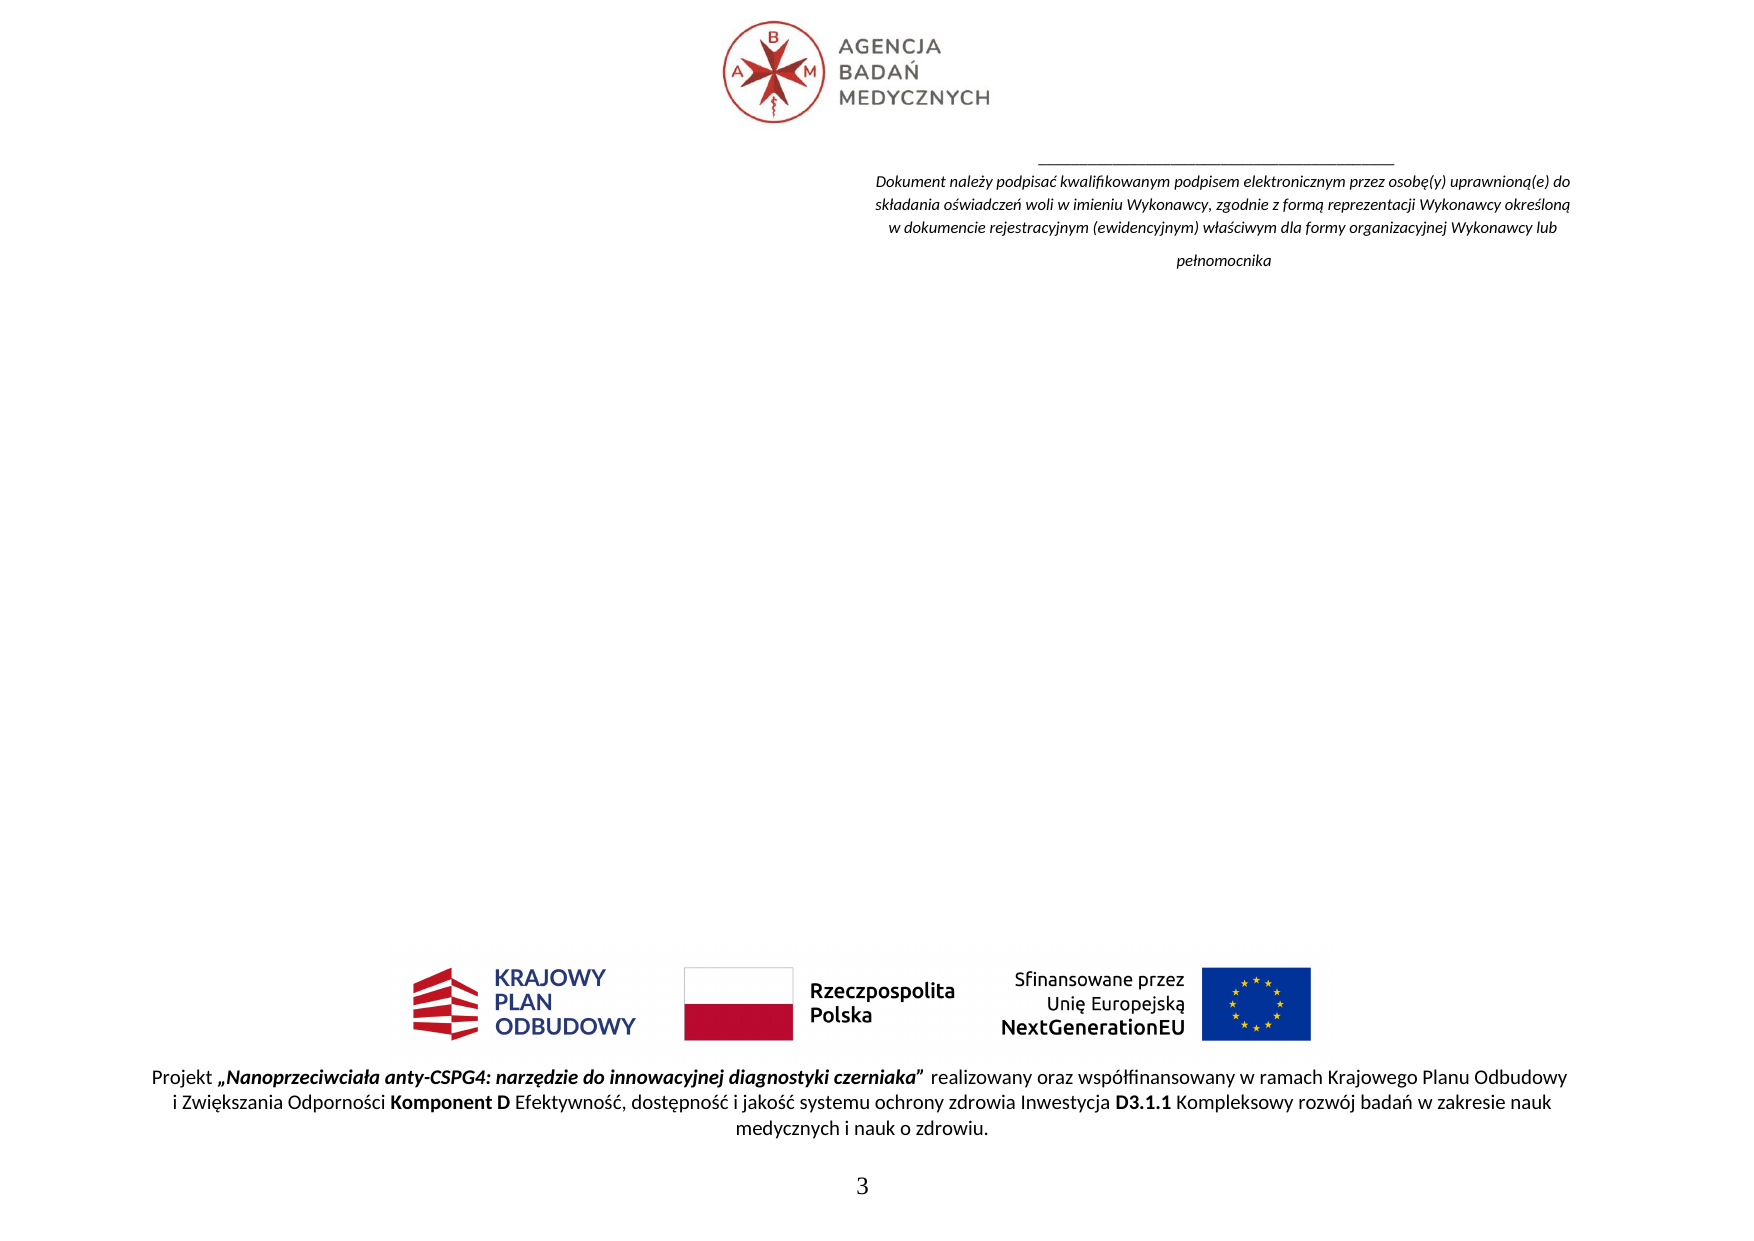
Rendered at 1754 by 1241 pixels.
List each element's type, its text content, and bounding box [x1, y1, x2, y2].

picture [721, 19, 993, 129]
text ___________________________________________ Dokument należy podpisać kwalifikowanym podpisem elektronicznym przez osobę(y) uprawnioną(e) do składania oświadczeń woli w imieniu Wykonawcy, zgodnie z formą reprezentacji Wykonawcy określoną w dokumencie rejestracyjnym (ewidencyjnym) właściwym dla formy organizacyjnej Wykonawcy lub pełnomocnika [856, 148, 1577, 273]
picture [389, 943, 1335, 1065]
